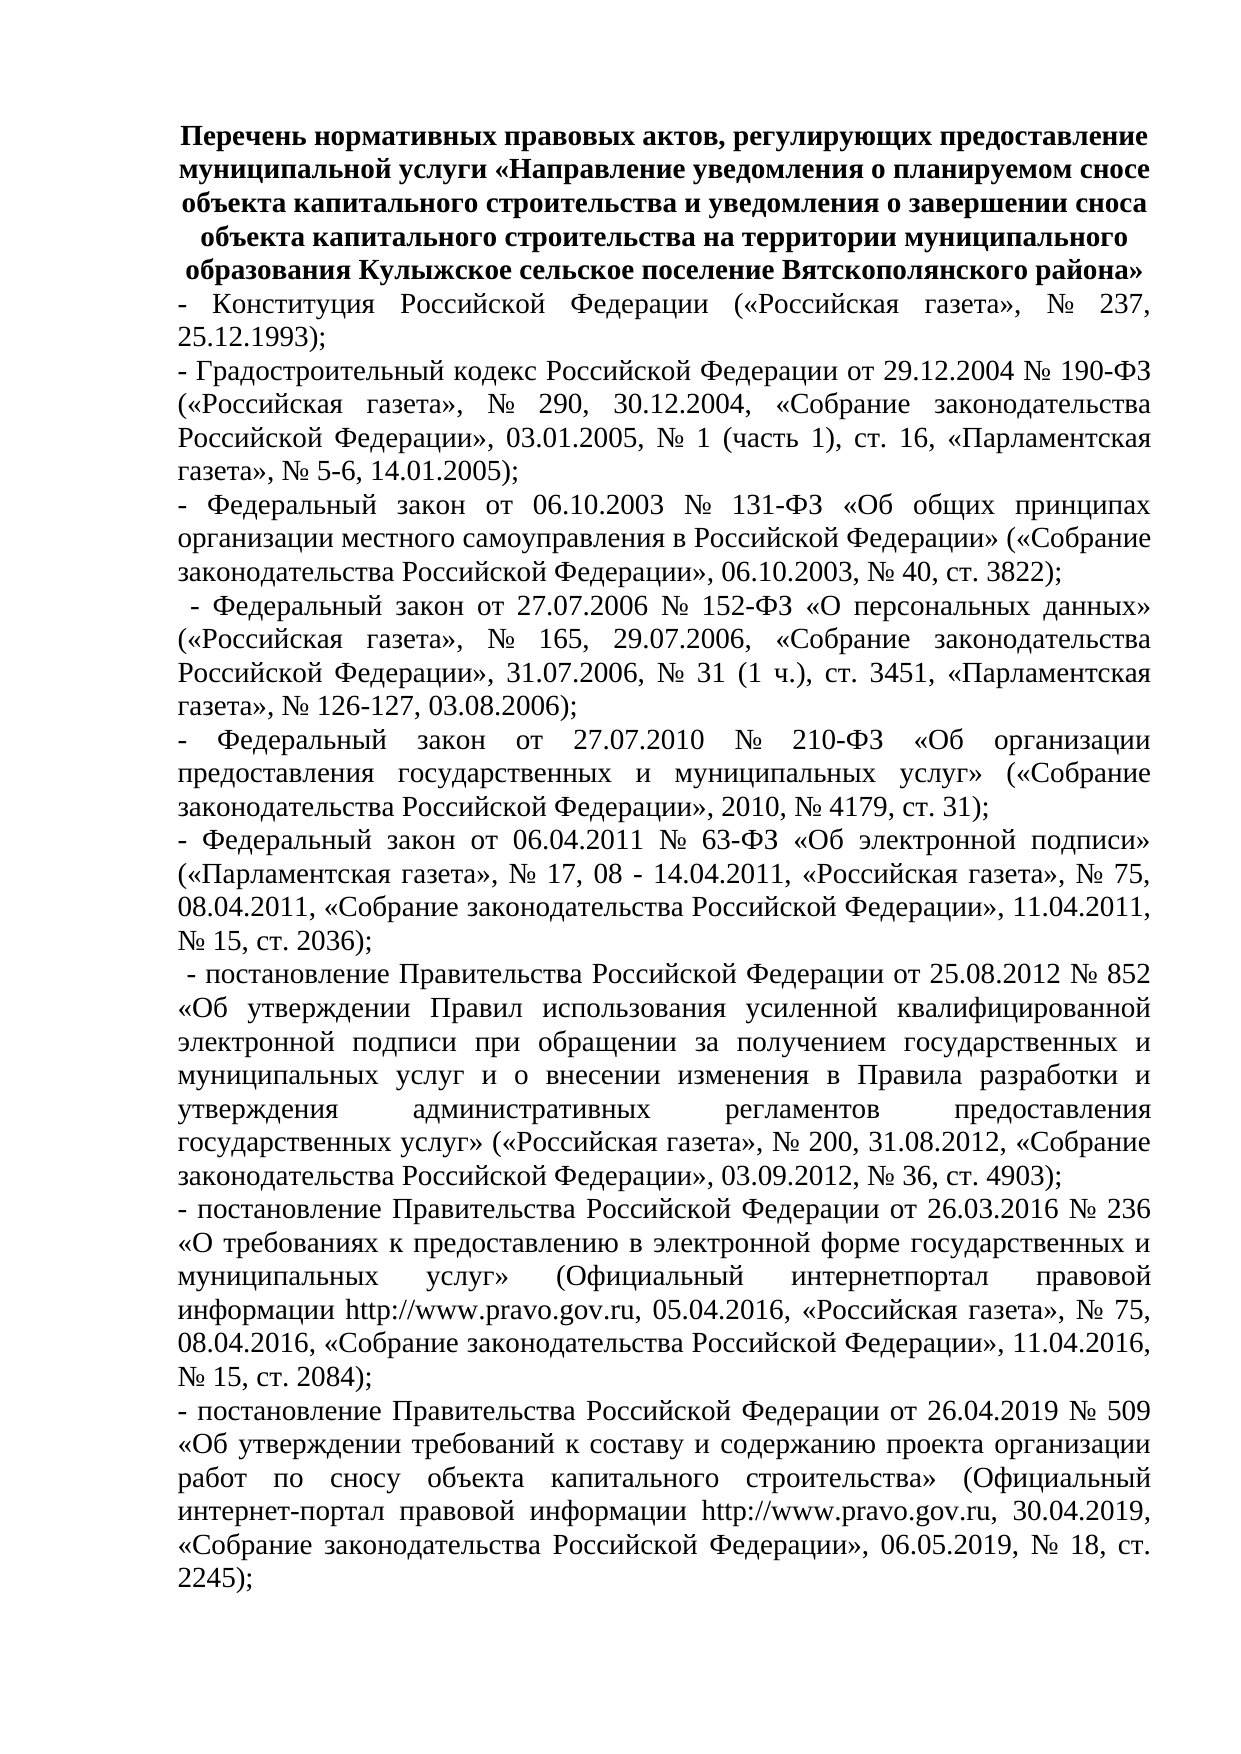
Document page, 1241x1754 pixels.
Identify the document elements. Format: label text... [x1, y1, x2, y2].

text - постановление Правительства Российской Федерации от 26.04.2019 № 509 «Об утверждении требований к составу и содержанию проекта организации работ по сносу объекта капитального строительства» (Официальный интернет-портал правовой информации http://www.pravo.gov.ru, 30.04.2019, «Собрание законодательства Российской Федерации», 06.05.2019, № 18, ст. 2245); [177, 1393, 1152, 1594]
text Перечень нормативных правовых актов, регулирующих предоставление муниципальной услуги «Направление уведомления о планируемом сносе объекта капитального строительства и уведомления о завершении сноса объекта капитального строительства на территории муниципального образования Кулыжское сельское поселение Вятскополянского района» [177, 118, 1152, 286]
text - постановление Правительства Российской Федерации от 26.03.2016 № 236 «О требованиях к предоставлению в электронной форме государственных и муниципальных услуг» (Официальный интернетпортал правовой информации http://www.pravo.gov.ru, 05.04.2016, «Российская газета», № 75, 08.04.2016, «Собрание законодательства Российской Федерации», 11.04.2016, № 15, ст. 2084); [177, 1191, 1152, 1393]
text - Федеральный закон от 27.07.2006 № 152-ФЗ «О персональных данных» («Российская газета», № 165, 29.07.2006, «Собрание законодательства Российской Федерации», 31.07.2006, № 31 (1 ч.), ст. 3451, «Парламентская газета», № 126-127, 03.08.2006); [177, 588, 1152, 722]
text - Федеральный закон от 06.10.2003 № 131-ФЗ «Об общих принципах организации местного самоуправления в Российской Федерации» («Собрание законодательства Российской Федерации», 06.10.2003, № 40, ст. 3822); [177, 487, 1152, 588]
text - постановление Правительства Российской Федерации от 25.08.2012 № 852 «Об утверждении Правил использования усиленной квалифицированной электронной подписи при обращении за получением государственных и муниципальных услуг и о внесении изменения в Правила разработки и утверждения административных регламентов предоставления государственных услуг» («Российская газета», № 200, 31.08.2012, «Собрание законодательства Российской Федерации», 03.09.2012, № 36, ст. 4903); [177, 957, 1152, 1191]
text - Конституция Российской Федерации («Российская газета», № 237, 25.12.1993); [177, 286, 1152, 353]
text - Федеральный закон от 27.07.2010 № 210-ФЗ «Об организации предоставления государственных и муниципальных услуг» («Собрание законодательства Российской Федерации», 2010, № 4179, ст. 31); [177, 722, 1152, 822]
text - Федеральный закон от 06.04.2011 № 63-ФЗ «Об электронной подписи» («Парламентская газета», № 17, 08 - 14.04.2011, «Российская газета», № 75, 08.04.2011, «Собрание законодательства Российской Федерации», 11.04.2011, № 15, ст. 2036); [177, 822, 1152, 957]
text - Градостроительный кодекс Российской Федерации от 29.12.2004 № 190-ФЗ («Российская газета», № 290, 30.12.2004, «Собрание законодательства Российской Федерации», 03.01.2005, № 1 (часть 1), ст. 16, «Парламентская газета», № 5-6, 14.01.2005); [177, 353, 1152, 487]
